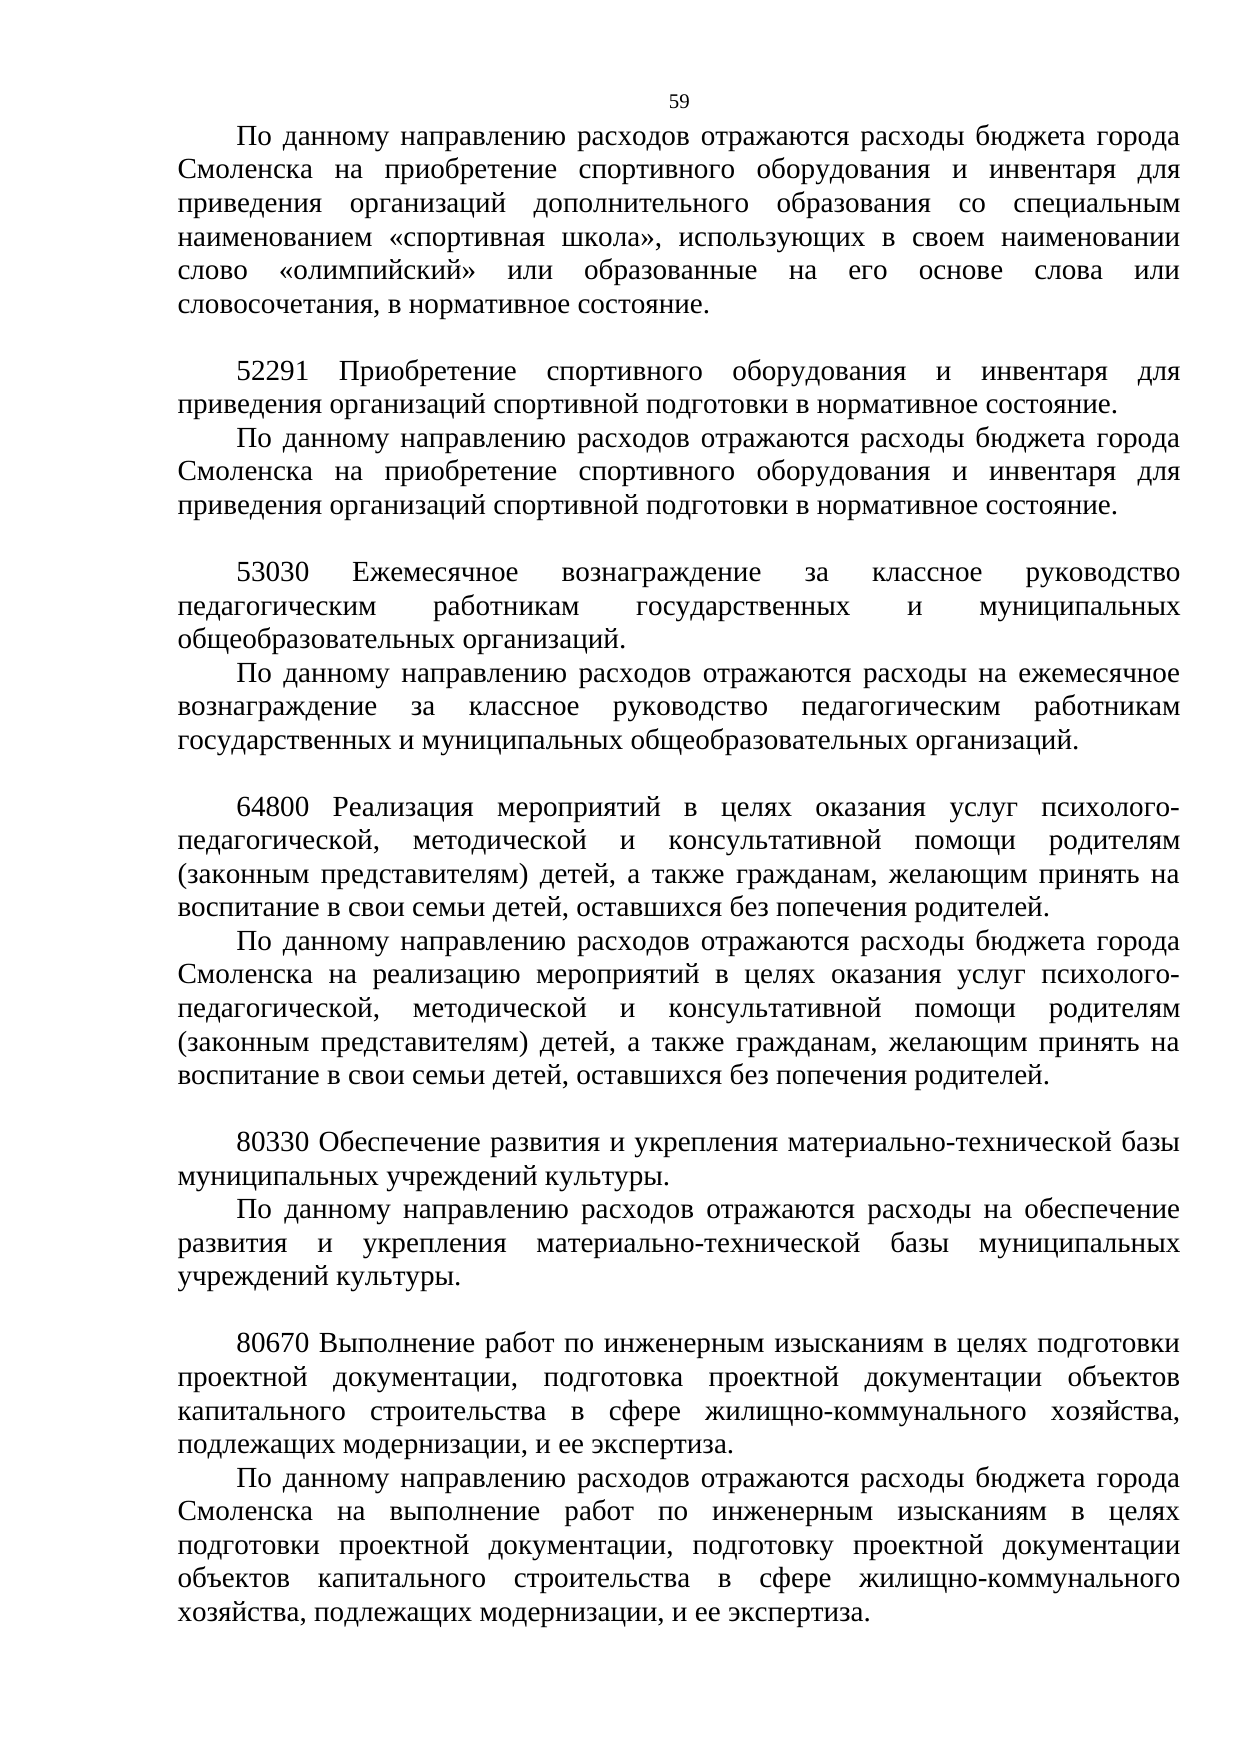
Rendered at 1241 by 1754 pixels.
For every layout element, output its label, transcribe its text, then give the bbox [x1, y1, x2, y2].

text По данному направлению расходов отражаются расходы бюджета города Смоленска на реализацию мероприятий в целях оказания услуг психолого-педагогической, методической и консультативной помощи родителям (законным представителям) детей, а также гражданам, желающим принять на воспитание в свои семьи детей, оставшихся без попечения родителей. [177, 923, 1181, 1091]
text 52291 Приобретение спортивного оборудования и инвентаря для приведения организаций спортивной подготовки в нормативное состояние. [177, 353, 1181, 420]
text По данному направлению расходов отражаются расходы бюджета города Смоленска на выполнение работ по инженерным изысканиям в целях подготовки проектной документации, подготовку проектной документации объектов капитального строительства в сфере жилищно-коммунального хозяйства, подлежащих модернизации, и ее экспертиза. [177, 1460, 1181, 1627]
text 80670 Выполнение работ по инженерным изысканиям в целях подготовки проектной документации, подготовка проектной документации объектов капитального строительства в сфере жилищно-коммунального хозяйства, подлежащих модернизации, и ее экспертиза. [177, 1326, 1181, 1460]
text 80330 Обеспечение развития и укрепления материально-технической базы муниципальных учреждений культуры. [177, 1124, 1181, 1191]
text 53030 Ежемесячное вознаграждение за классное руководство педагогическим работникам государственных и муниципальных общеобразовательных организаций. [177, 554, 1181, 655]
text 64800 Реализация мероприятий в целях оказания услуг психолого-педагогической, методической и консультативной помощи родителям (законным представителям) детей, а также гражданам, желающим принять на воспитание в свои семьи детей, оставшихся без попечения родителей. [177, 789, 1181, 923]
text По данному направлению расходов отражаются расходы бюджета города Смоленска на приобретение спортивного оборудования и инвентаря для приведения организаций спортивной подготовки в нормативное состояние. [177, 420, 1181, 521]
text По данному направлению расходов отражаются расходы на обеспечение развития и укрепления материально-технической базы муниципальных учреждений культуры. [177, 1191, 1181, 1292]
text По данному направлению расходов отражаются расходы на ежемесячное вознаграждение за классное руководство педагогическим работникам государственных и муниципальных общеобразовательных организаций. [177, 655, 1181, 755]
text По данному направлению расходов отражаются расходы бюджета города Смоленска на приобретение спортивного оборудования и инвентаря для приведения организаций дополнительного образования со специальным наименованием «спортивная школа», использующих в своем наименовании слово «олимпийский» или образованные на его основе слова или словосочетания, в нормативное состояние. [177, 118, 1181, 319]
